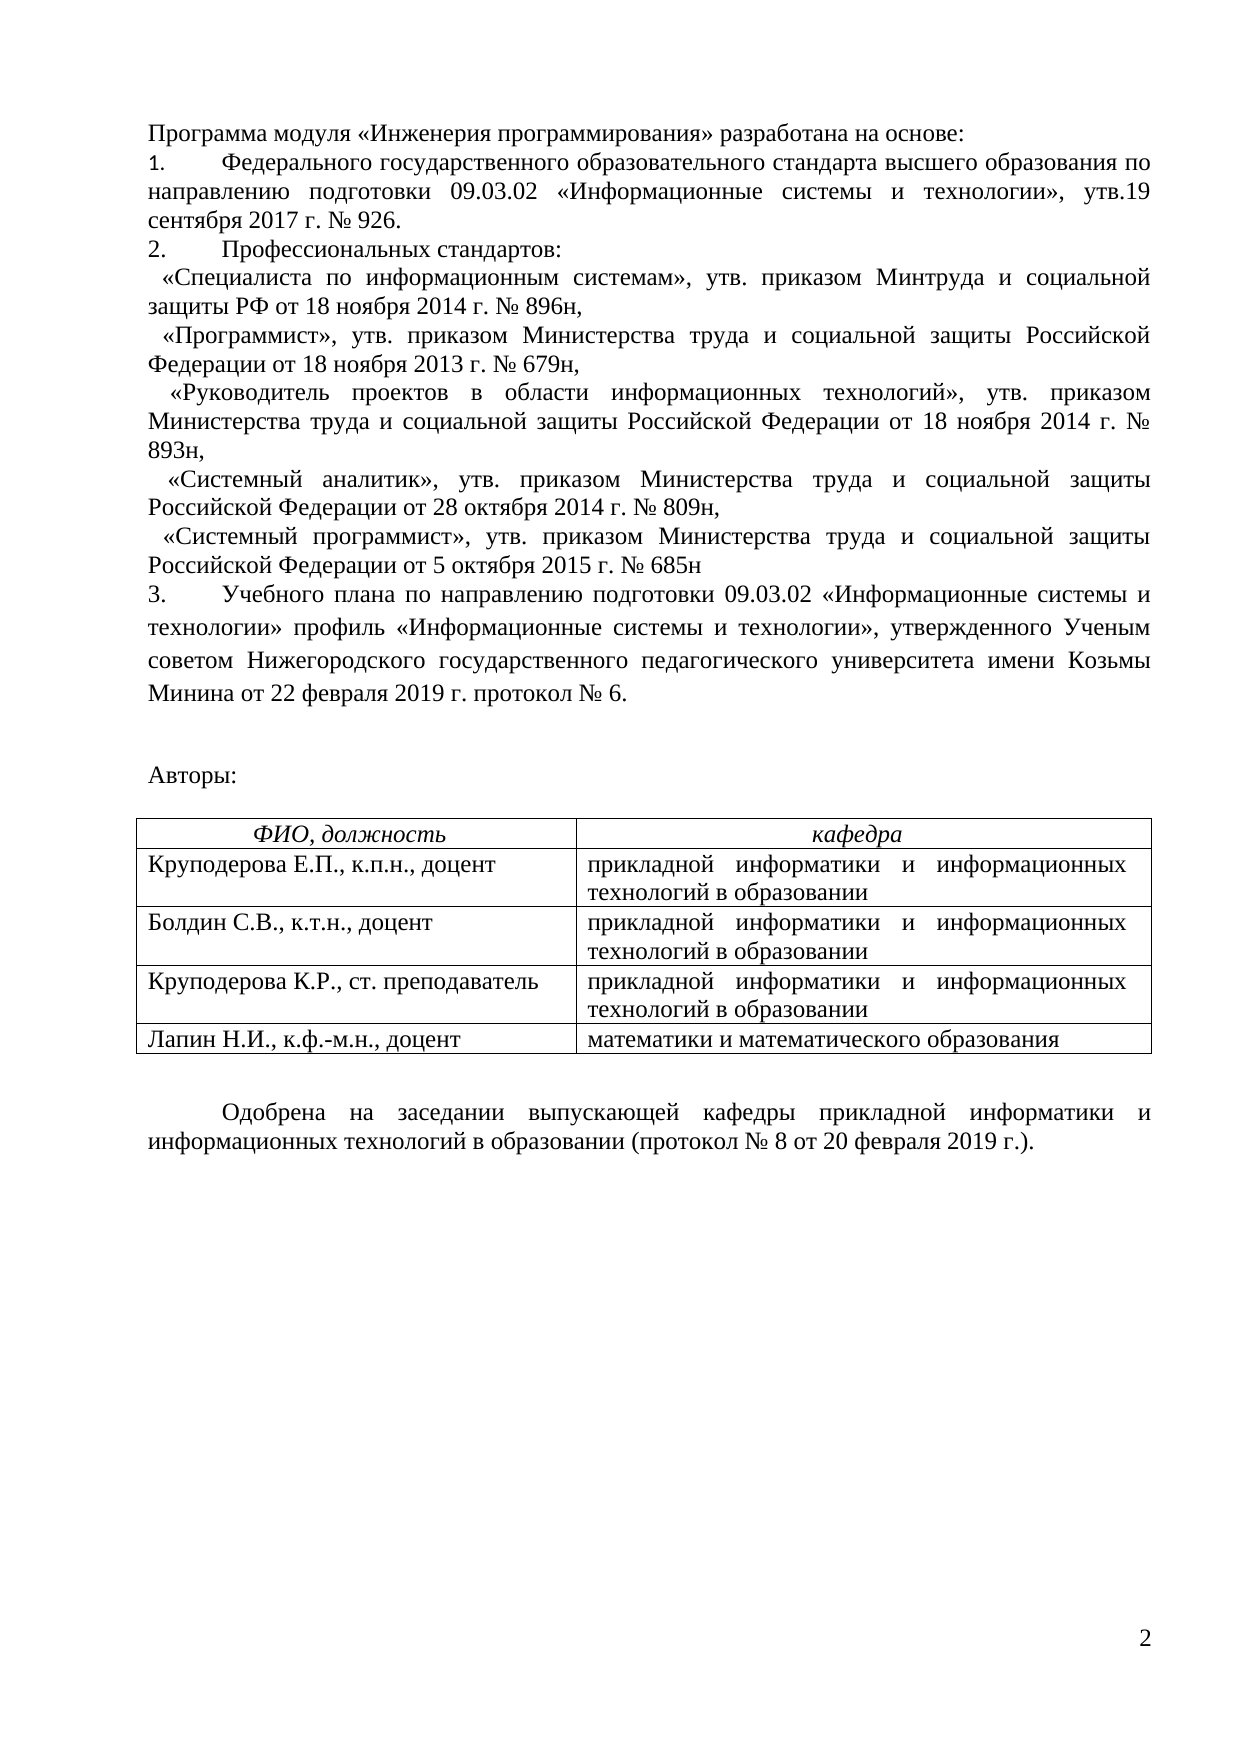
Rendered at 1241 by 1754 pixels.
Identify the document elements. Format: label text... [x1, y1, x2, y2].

text «Системный программист», утв. приказом Министерства труда и социальной защиты Российской Федерации от 5 октября 2015 г. № 685н [148, 521, 1152, 579]
list Учебного плана по направлению подготовки 09.03.02 «Информационные системы и технологии» профиль «Информационные системы и технологии», утвержденного Ученым советом Нижегородского государственного педагогического университета имени Козьмы Минина от 22 февраля 2019 г. протокол № 6. [148, 579, 1152, 707]
table_cell Круподерова Е.П., к.п.н., доцент [137, 849, 576, 906]
table_cell математики и математического образования [577, 1024, 1151, 1053]
text «Специалиста по информационным системам», утв. приказом Минтруда и социальной защиты РФ от 18 ноября 2014 г. № 896н, [148, 262, 1152, 320]
table_cell Круподерова К.Р., ст. преподаватель [137, 966, 576, 1023]
list Федерального государственного образовательного стандарта высшего образования по направлению подготовки 09.03.02 «Информационные системы и технологии», утв.19 сентября 2017 г. № 926. [148, 147, 1152, 234]
table_cell Лапин Н.И., к.ф.-м.н., доцент [137, 1024, 576, 1053]
table_cell прикладной информатики и информационных технологий в образовании [577, 907, 1151, 965]
list Профессиональных стандартов: [148, 234, 1152, 262]
text «Руководитель проектов в области информационных технологий», утв. приказом Министерства труда и социальной защиты Российской Федерации от 18 ноября 2014 г. № 893н, [148, 377, 1152, 464]
table_header ФИО, должность [137, 819, 576, 848]
text «Программист», утв. приказом Министерства труда и социальной защиты Российской Федерации от 18 ноября 2013 г. № 679н, [148, 320, 1152, 377]
text Программа модуля «Инженерия программирования» разработана на основе: [148, 118, 1152, 147]
text «Системный аналитик», утв. приказом Министерства труда и социальной защиты Российской Федерации от 28 октября 2014 г. № 809н, [148, 464, 1152, 521]
text Авторы: [148, 760, 1152, 789]
table_cell Болдин С.В., к.т.н., доцент [137, 907, 576, 965]
text Одобрена на заседании выпускающей кафедры прикладной информатики и информационных технологий в образовании (протокол № 8 от 20 февраля 2019 г.). [148, 1097, 1152, 1155]
table_cell прикладной информатики и информационных технологий в образовании [577, 966, 1151, 1023]
table_header кафедра [577, 819, 1151, 848]
table_cell прикладной информатики и информационных технологий в образовании [577, 849, 1151, 906]
